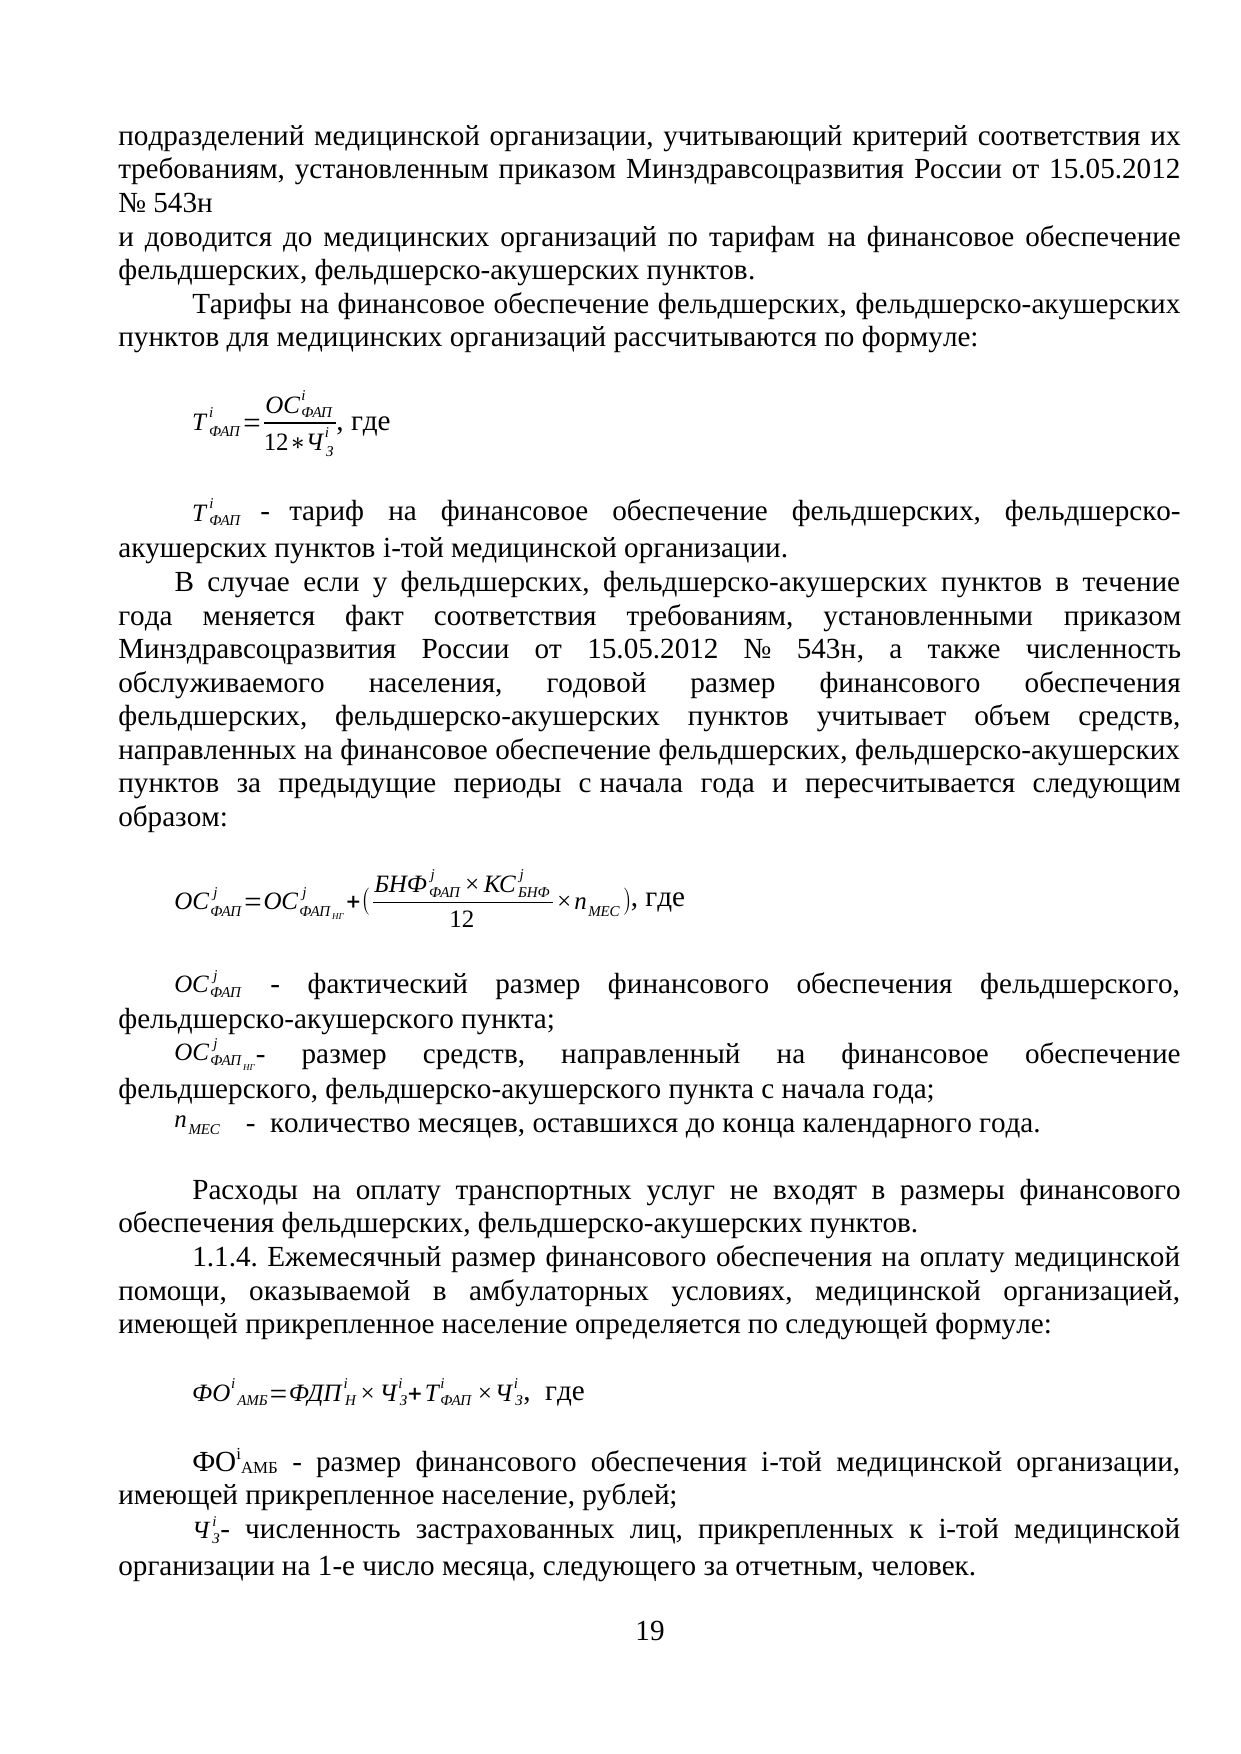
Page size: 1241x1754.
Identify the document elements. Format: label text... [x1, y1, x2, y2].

text - тариф на финансовое обеспечение фельдшерских, фельдшерско-акушерских пунктов i-той медицинской организации. [118, 493, 1181, 564]
text 1.1.4. Ежемесячный размер финансового обеспечения на оплату медицинской помощи, оказываемой в амбулаторных условиях, медицинской организацией, имеющей прикрепленное население определяется по следующей формуле: [118, 1239, 1181, 1340]
text Тарифы на финансовое обеспечение фельдшерских, фельдшерско-акушерских пунктов для медицинских организаций рассчитываются по формуле: [118, 286, 1181, 353]
text , где [118, 866, 1181, 932]
text , где [118, 1373, 1181, 1410]
text - размер средств, направленный на финансовое обеспечение фельдшерского, фельдшерско-акушерского пункта с начала года; [118, 1034, 1181, 1105]
text Расходы на оплату транспортных услуг не входят в размеры финансового обеспечения фельдшерских, фельдшерско-акушерских пунктов. [118, 1172, 1181, 1239]
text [118, 118, 1181, 219]
text В случае если у фельдшерских, фельдшерско-акушерских пунктов в течение года меняется факт соответствия требованиям, установленными приказом Минздравсоцразвития России от 15.05.2012 № 543н, а также численность обслуживаемого населения, годовой размер финансового обеспечения фельдшерских, фельдшерско-акушерских пунктов учитывает объем средств, направленных на финансовое обеспечение фельдшерских, фельдшерско-акушерских пунктов за предыдущие периоды с начала года и пересчитывается следующим образом: [118, 564, 1181, 832]
text , где [118, 386, 1181, 460]
text ФОiАМБ - размер финансового обеспечения i-той медицинской организации, имеющей прикрепленное население, рублей; [118, 1444, 1181, 1511]
text и доводится до медицинских организаций по тарифам на финансовое обеспечение фельдшерских, фельдшерско-акушерских пунктов. [118, 219, 1181, 286]
text - количество месяцев, оставшихся до конца календарного года. [118, 1105, 1181, 1138]
text - фактический размер финансового обеспечения фельдшерского, фельдшерско-акушерского пункта; [118, 966, 1181, 1034]
text - численность застрахованных лиц, прикрепленных к i-той медицинской организации на 1-е число месяца, следующего за отчетным, человек. [118, 1511, 1181, 1582]
